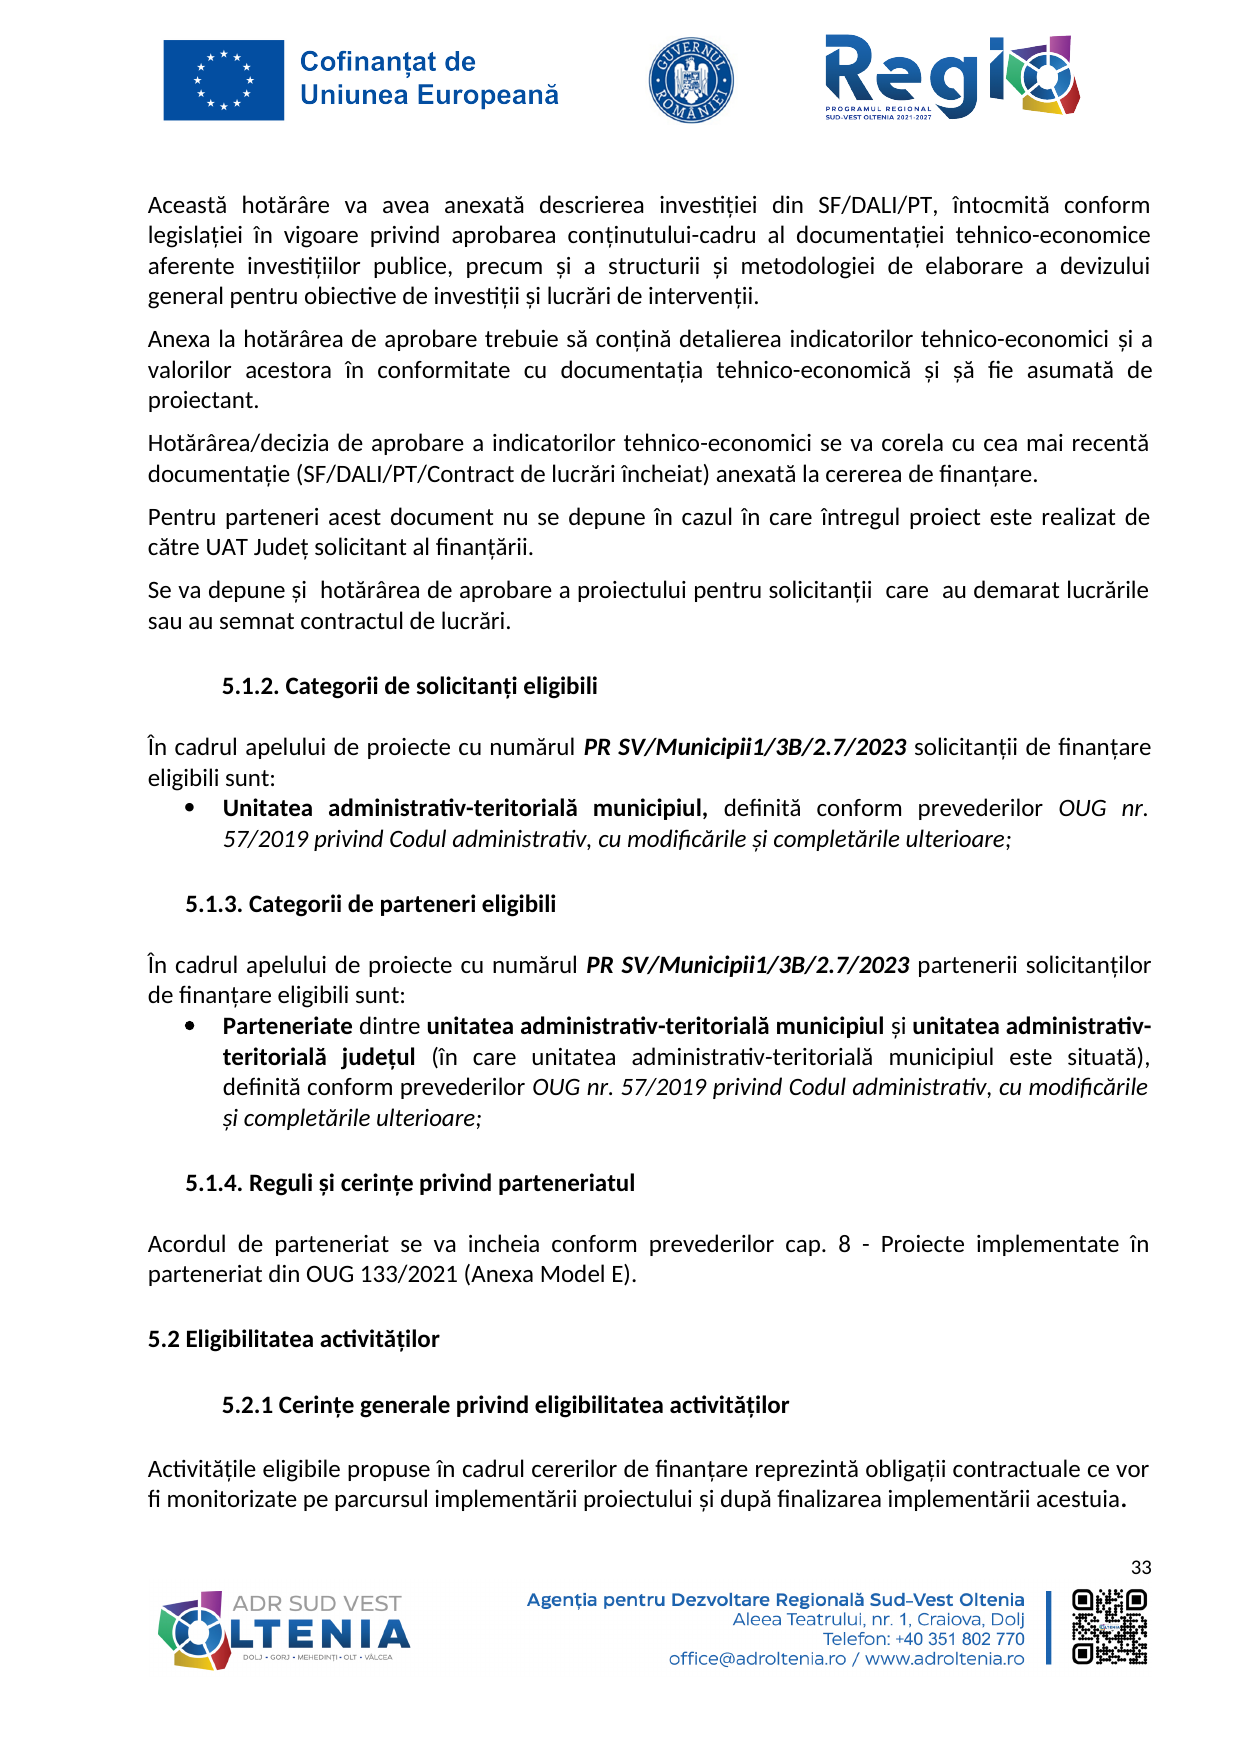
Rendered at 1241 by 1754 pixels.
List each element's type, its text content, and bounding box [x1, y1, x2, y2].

subtitle 5.1.3. Categorii de parteneri eligibili [148, 888, 1152, 918]
text În cadrul apelului de proiecte cu numărul PR SV/Municipii1/3B/2.7/2023 solicitanţii de finanţare eligibili sunt: [148, 731, 1152, 792]
picture [148, 1579, 1152, 1677]
text Pentru parteneri acest document nu se depune în cazul în care întregul proiect este realizat de către UAT Județ solicitant al finanțării. [148, 501, 1152, 562]
text Anexa la hotărârea de aprobare trebuie să conțină detalierea indicatorilor tehnico-economici şi a valorilor acestora în conformitate cu documentaţia tehnico-economică și șă fie asumată de proiectant. [148, 323, 1154, 415]
picture [823, 33, 1082, 122]
text Această hotărâre va avea anexată descrierea investiției din SF/DALI/PT, întocmită conform legislației în vigoare privind aprobarea conţinutului-cadru al documentaţiei tehnico-economice aferente investiţiilor publice, precum şi a structurii şi metodologiei de elaborare a devizului general pentru obiective de investiţii şi lucrări de intervenţii. [148, 189, 1152, 311]
list Unitatea administrativ-teritorială municipiul, definită conform prevederilor OUG nr. 57/2019 privind Codul administrativ, cu modificările şi completările ulterioare; [185, 792, 1152, 853]
text Activitățile eligibile propuse în cadrul cererilor de finanțare reprezintă obligații contractuale ce vor fi monitorizate pe parcursul implementării proiectului şi după finalizarea implementării acestuia. [148, 1453, 1152, 1514]
picture [645, 35, 739, 125]
picture [158, 35, 561, 124]
list Parteneriate dintre unitatea administrativ-teritorială municipiul și unitatea administrativ-teritorială judeţul (în care unitatea administrativ-teritorială municipiul este situată), definită conform prevederilor OUG nr. 57/2019 privind Codul administrativ, cu modificările şi completările ulterioare; [185, 1010, 1152, 1132]
text Acordul de parteneriat se va incheia conform prevederilor cap. 8 - Proiecte implementate în parteneriat din OUG 133/2021 (Anexa Model E). [148, 1228, 1152, 1289]
subtitle 5.2.1 Cerințe generale privind eligibilitatea activităților [148, 1389, 1152, 1419]
subtitle 5.1.2. Categorii de solicitanți eligibili [148, 670, 1152, 701]
text Hotărârea/decizia de aprobare a indicatorilor tehnico-economici se va corela cu cea mai recentă documentație (SF/DALI/PT/Contract de lucrări încheiat) anexată la cererea de finanțare. [148, 427, 1152, 488]
subtitle 5.1.4. Reguli și cerințe privind parteneriatul [148, 1167, 1152, 1197]
subtitle 5.2 Eligibilitatea activităților [148, 1324, 1152, 1354]
text Se va depune și hotărârea de aprobare a proiectului pentru solicitanții care au demarat lucrările sau au semnat contractul de lucrări. [148, 574, 1152, 636]
text În cadrul apelului de proiecte cu numărul PR SV/Municipii1/3B/2.7/2023 partenerii solicitanţilor de finanţare eligibili sunt: [148, 949, 1152, 1010]
